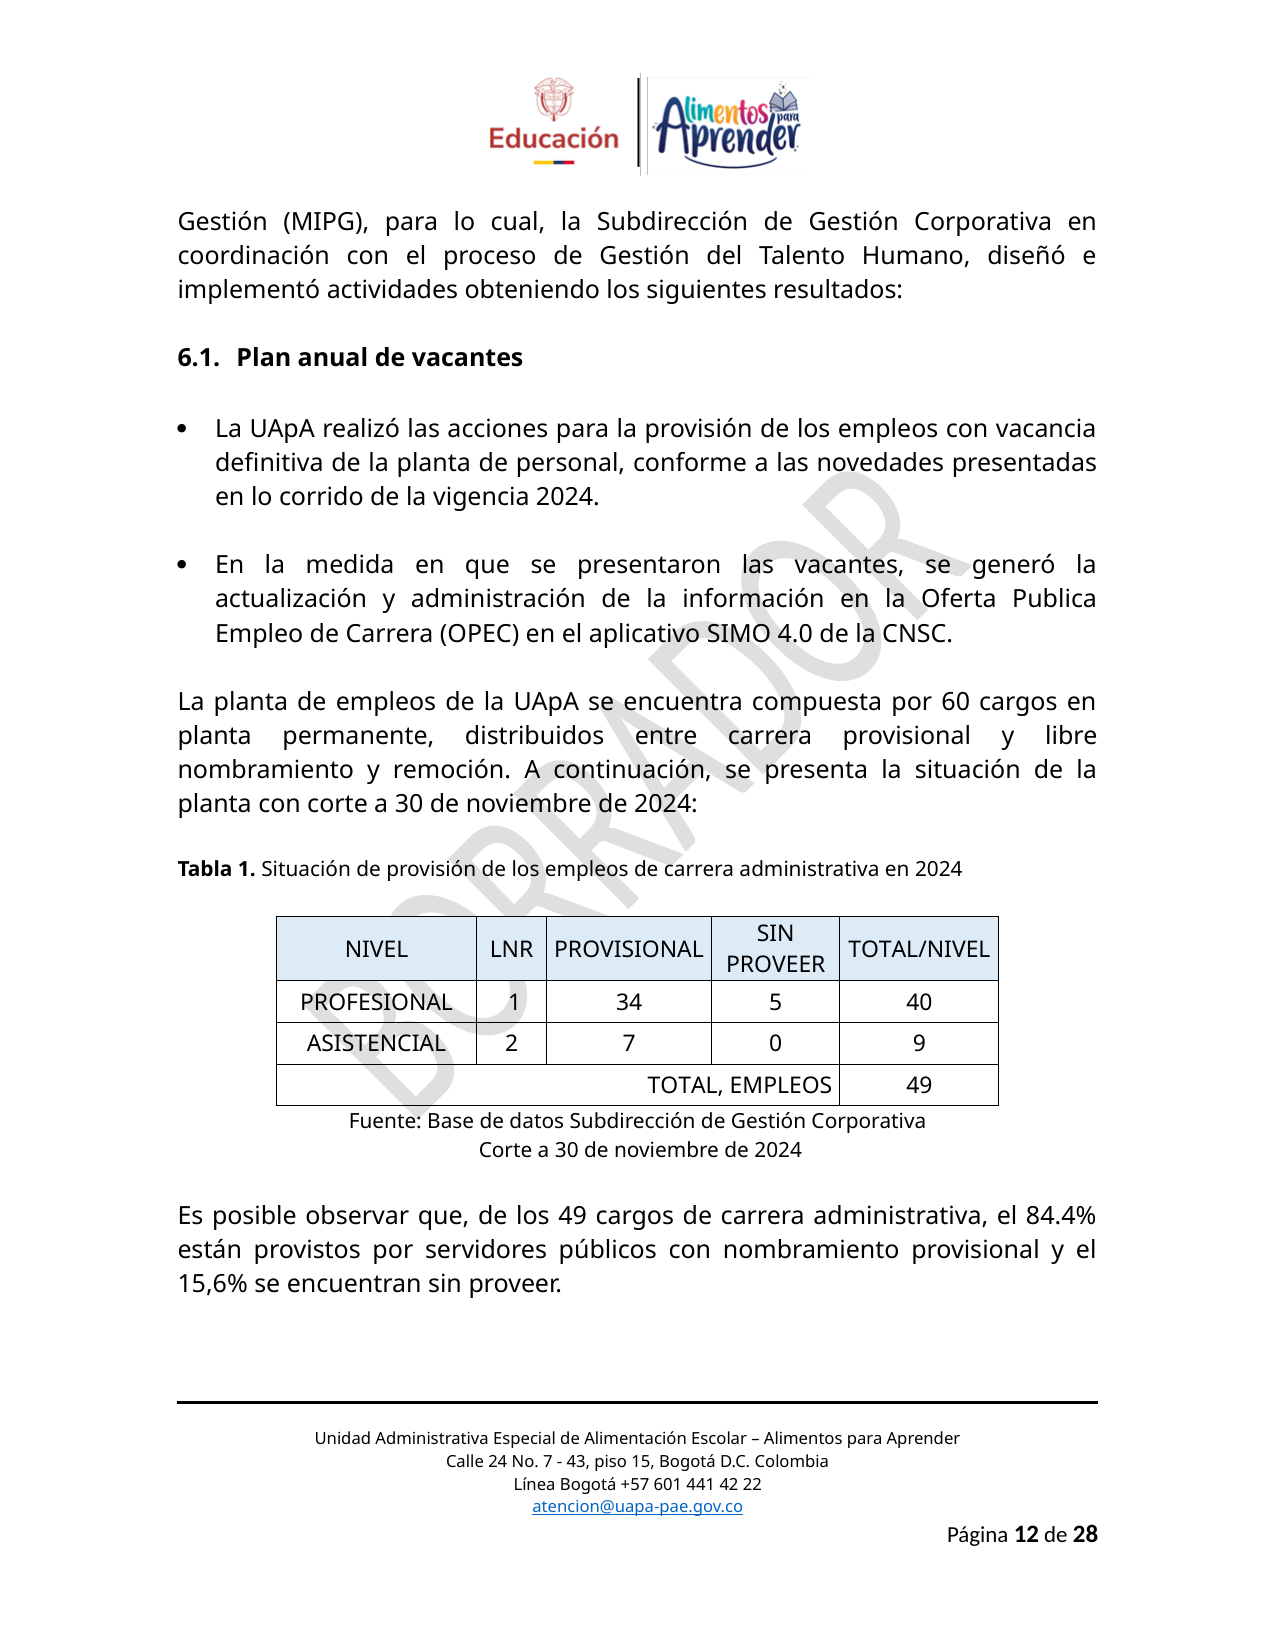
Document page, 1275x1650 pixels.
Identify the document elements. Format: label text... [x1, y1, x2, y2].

table_cell 0 [712, 1023, 839, 1063]
list Fuente: Base de datos Subdirección de Gestión Corporativa [177, 1106, 1098, 1135]
list Corte a 30 de noviembre de 2024 [177, 1135, 1098, 1163]
list En la medida en que se presentaron las vacantes, se generó la actualización y administración de la información en la Oferta Publica Empleo de Carrera (OPEC) en el aplicativo SIMO 4.0 de la CNSC. [177, 547, 1098, 649]
table_cell 7 [547, 1023, 711, 1063]
subtitle Plan anual de vacantes [177, 340, 1098, 374]
table_header NIVEL [277, 917, 476, 980]
table_cell PROFESIONAL [277, 981, 476, 1022]
list La UApA realizó las acciones para la provisión de los empleos con vacancia definitiva de la planta de personal, conforme a las novedades presentadas en lo corrido de la vigencia 2024. [177, 411, 1098, 513]
table_cell 9 [840, 1023, 998, 1063]
table_header TOTAL/NIVEL [840, 917, 998, 980]
table_cell 40 [840, 981, 998, 1022]
table_cell 2 [477, 1023, 546, 1063]
table_cell 5 [712, 981, 839, 1022]
table_header SIN PROVEER [712, 917, 839, 980]
table_header PROVISIONAL [547, 917, 711, 980]
picture [465, 73, 810, 176]
table_cell TOTAL, EMPLEOS [277, 1065, 839, 1105]
table_header LNR [477, 917, 546, 980]
list La planta de empleos de la UApA se encuentra compuesta por 60 cargos en planta permanente, distribuidos entre carrera provisional y libre nombramiento y remoción. A continuación, se presenta la situación de la planta con corte a 30 de noviembre de 2024: [177, 683, 1098, 819]
table_cell 49 [840, 1065, 998, 1105]
list Es posible observar que, de los 49 cargos de carrera administrativa, el 84.4% están provistos por servidores públicos con nombramiento provisional y el 15,6% se encuentran sin proveer. [177, 1197, 1098, 1299]
table_cell ASISTENCIAL [277, 1023, 476, 1063]
list Tabla 1. Situación de provisión de los empleos de carrera administrativa en 2024 [177, 854, 1098, 882]
table_cell 34 [547, 981, 711, 1022]
table_cell 1 [477, 981, 546, 1022]
